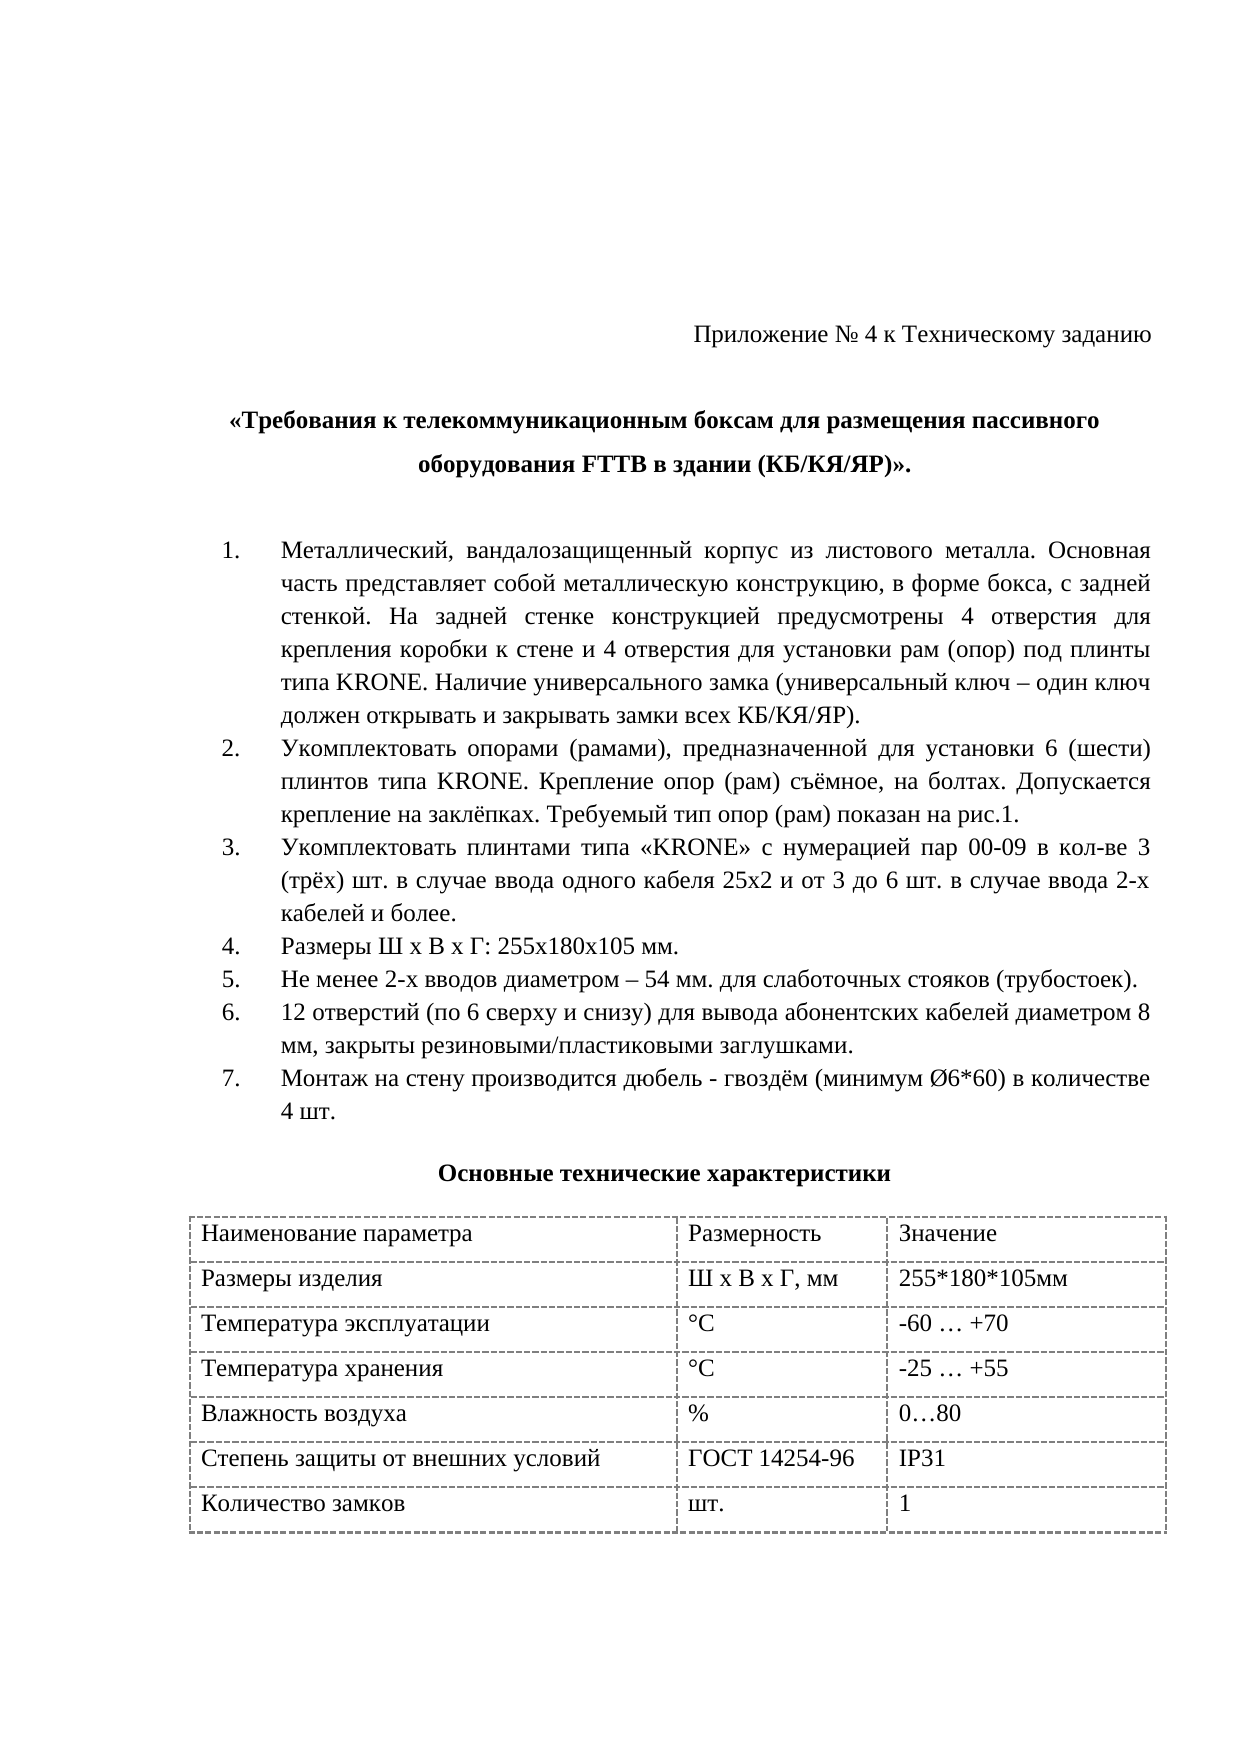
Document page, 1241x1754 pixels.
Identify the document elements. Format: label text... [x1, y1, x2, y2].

text Основные технические характеристики [177, 1158, 1152, 1187]
list Размеры Ш х В х Г: 255х180х105 мм. [222, 931, 1152, 960]
text Приложение № 4 к Техническому заданию [177, 319, 1152, 348]
table_cell Температура эксплуатации [190, 1306, 677, 1351]
list Не менее 2-х вводов диаметром – 54 мм. для слаботочных стояков (трубостоек). [222, 964, 1152, 993]
list Монтаж на стену производится дюбель - гвоздём (минимум Ø6*60) в количестве 4 шт. [222, 1063, 1152, 1125]
table_cell 1 [887, 1486, 1166, 1531]
table_cell °С [677, 1351, 887, 1396]
table_cell Количество замков [190, 1486, 677, 1531]
table_cell 255*180*105мм [887, 1261, 1166, 1306]
table_cell -25 … +55 [887, 1351, 1166, 1396]
table_cell шт. [677, 1486, 887, 1531]
table_cell Влажность воздуха [190, 1396, 677, 1441]
table_cell ГОСТ 14254-96 [677, 1441, 887, 1486]
table_cell Размеры изделия [190, 1261, 677, 1306]
list Укомплектовать плинтами типа «KRONE» с нумерацией пар 00-09 в кол-ве 3 (трёх) шт. в случае ввода одного кабеля 25х2 и от 3 до 6 шт. в случае ввода 2-х кабелей и более. [222, 832, 1152, 927]
list 12 отверстий (по 6 сверху и снизу) для вывода абонентских кабелей диаметром 8 мм, закрыты резиновыми/пластиковыми заглушками. [222, 997, 1152, 1059]
table_header Размерность [677, 1216, 887, 1261]
text «Требования к телекоммуникационным боксам для размещения пассивного оборудования FTTB в здании (КБ/КЯ/ЯР)». [177, 406, 1152, 477]
table_cell Температура хранения [190, 1351, 677, 1396]
table_cell IP31 [887, 1441, 1166, 1486]
table_cell Степень защиты от внешних условий [190, 1441, 677, 1486]
table_cell Ш х В х Г, мм [677, 1261, 887, 1306]
table_header Наименование параметра [190, 1216, 677, 1261]
table_cell -60 … +70 [887, 1306, 1166, 1351]
table_cell °С [677, 1306, 887, 1351]
list Металлический, вандалозащищенный корпус из листового металла. Основная часть представляет собой металлическую конструкцию, в форме бокса, с задней стенкой. На задней стенке конструкцией предусмотрены 4 отверстия для крепления коробки к стене и 4 отверстия для установки рам (опор) под плинты типа KRONE. Наличие универсального замка (универсальный ключ – один ключ должен открывать и закрывать замки всех КБ/КЯ/ЯР). [221, 535, 1152, 729]
list Укомплектовать опорами (рамами), предназначенной для установки 6 (шести) плинтов типа KRONE. Крепление опор (рам) съёмное, на болтах. Допускается крепление на заклёпках. Требуемый тип опор (рам) показан на рис.1. [221, 733, 1152, 828]
table_cell % [677, 1396, 887, 1441]
table_cell 0…80 [887, 1396, 1166, 1441]
table_header Значение [887, 1216, 1166, 1261]
